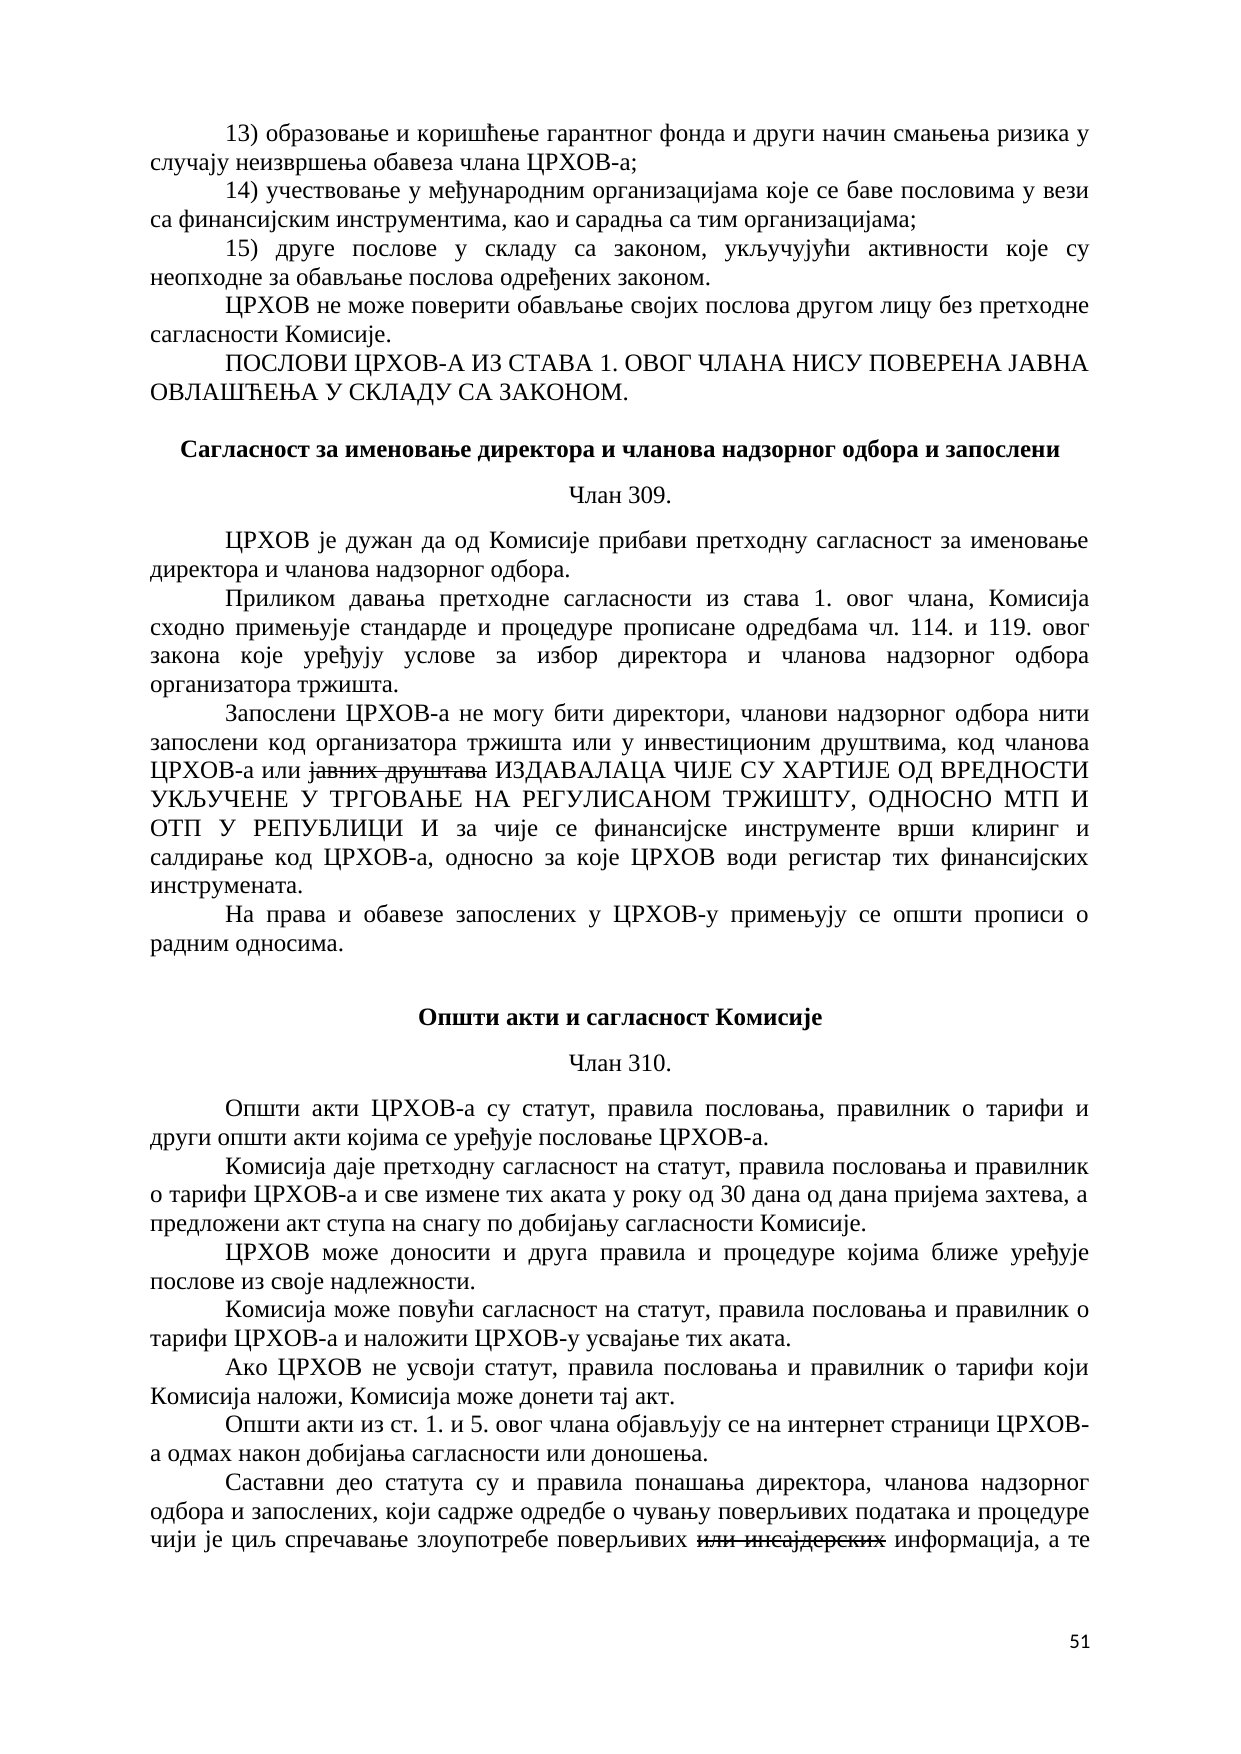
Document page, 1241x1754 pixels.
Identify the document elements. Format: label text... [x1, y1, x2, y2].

text Општи акти и сагласност Комисије [150, 1002, 1090, 1031]
text Запослени ЦРХОВ-а не могу бити директори, чланови надзорног одбора нити запослени код организатора тржишта или у инвестиционим друштвима, код чланова ЦРХОВ-а или јавних друштава ИЗДАВАЛАЦА ЧИЈЕ СУ ХАРТИЈЕ ОД ВРЕДНОСТИ УКЉУЧЕНЕ У ТРГОВАЊЕ НА РЕГУЛИСАНОМ ТРЖИШТУ, ОДНОСНО МТП И ОТП У РЕПУБЛИЦИ И за чије се финансијске инструменте врши клиринг и салдирање код ЦРХОВ-а, односно за које ЦРХОВ води регистар тих финансијских инструмената. [150, 698, 1090, 899]
text ЦРХОВ је дужан да од Комисије прибави претходну сагласност за именовање директора и чланова надзорног одбора. [150, 525, 1090, 583]
text Комисија може повући сагласност на статут, правила пословања и правилник о тарифи ЦРХОВ-а и наложити ЦРХОВ-у усвајање тих аката. [150, 1294, 1090, 1352]
text 14) учествовање у међународним организацијама које се баве пословима у вези са финансијским инструментима, као и сарадња са тим организацијама; [150, 176, 1090, 233]
text Члан 310. [150, 1048, 1090, 1076]
text ПOСЛOВИ ЦРХOВ-A ИЗ СТAВA 1. OВOГ ЧЛAНA НИСУ ПOВEРEНA JAВНA OВЛAШЋEЊA У СКЛAДУ СA ЗAКOНOМ. [150, 348, 1090, 406]
text Члан 309. [150, 480, 1090, 509]
text Општи акти из ст. 1. и 5. овог члана објављују се на интернет страници ЦРХОВ-а одмах након добијања сагласности или доношења. [150, 1409, 1090, 1467]
text Општи акти ЦРХОВ-а су статут, правила пословања, правилник о тарифи и други општи акти којима се уређује пословање ЦРХОВ-а. [150, 1093, 1090, 1151]
text Ако ЦРХОВ не усвоји статут, правила пословања и правилник о тарифи који Комисија наложи, Комисија може донети тај акт. [150, 1352, 1090, 1409]
text Сагласност за именовање директора и чланова надзорног одбора и запослени [150, 434, 1090, 463]
text ЦРХОВ не може поверити обављање својих послова другом лицу без претходне сагласности Комисије. [150, 291, 1090, 348]
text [150, 1467, 1090, 1553]
text ЦРХОВ може доносити и друга правила и процедуре којима ближе уређује послове из своје надлежности. [150, 1237, 1090, 1294]
text Комисија даје претходну сагласност на статут, правила пословања и правилник о тарифи ЦРХОВ-а и све измене тих аката у року од 30 дана од дана пријема захтева, а предложени акт ступа на снагу по добијању сагласности Комисије. [150, 1151, 1090, 1237]
text Приликом давања претходне сагласности из става 1. овог члана, Комисија сходно примењује стандарде и процедуре прописане одредбама чл. 114. и 119. овог закона које уређују услове за избор директора и чланова надзорног одбора организатора тржишта. [150, 583, 1090, 698]
text 13) образовање и коришћење гарантног фонда и други начин смањења ризика у случају неизвршења обавеза члана ЦРХОВ-a; [150, 118, 1090, 176]
text 15) друге послове у складу са законом, укључујући активности које су неопходне за обављање послова одређених законом. [150, 233, 1090, 291]
text На права и обавезе запослених у ЦРХОВ-у примењују се општи прописи о радним односима. [150, 899, 1090, 957]
